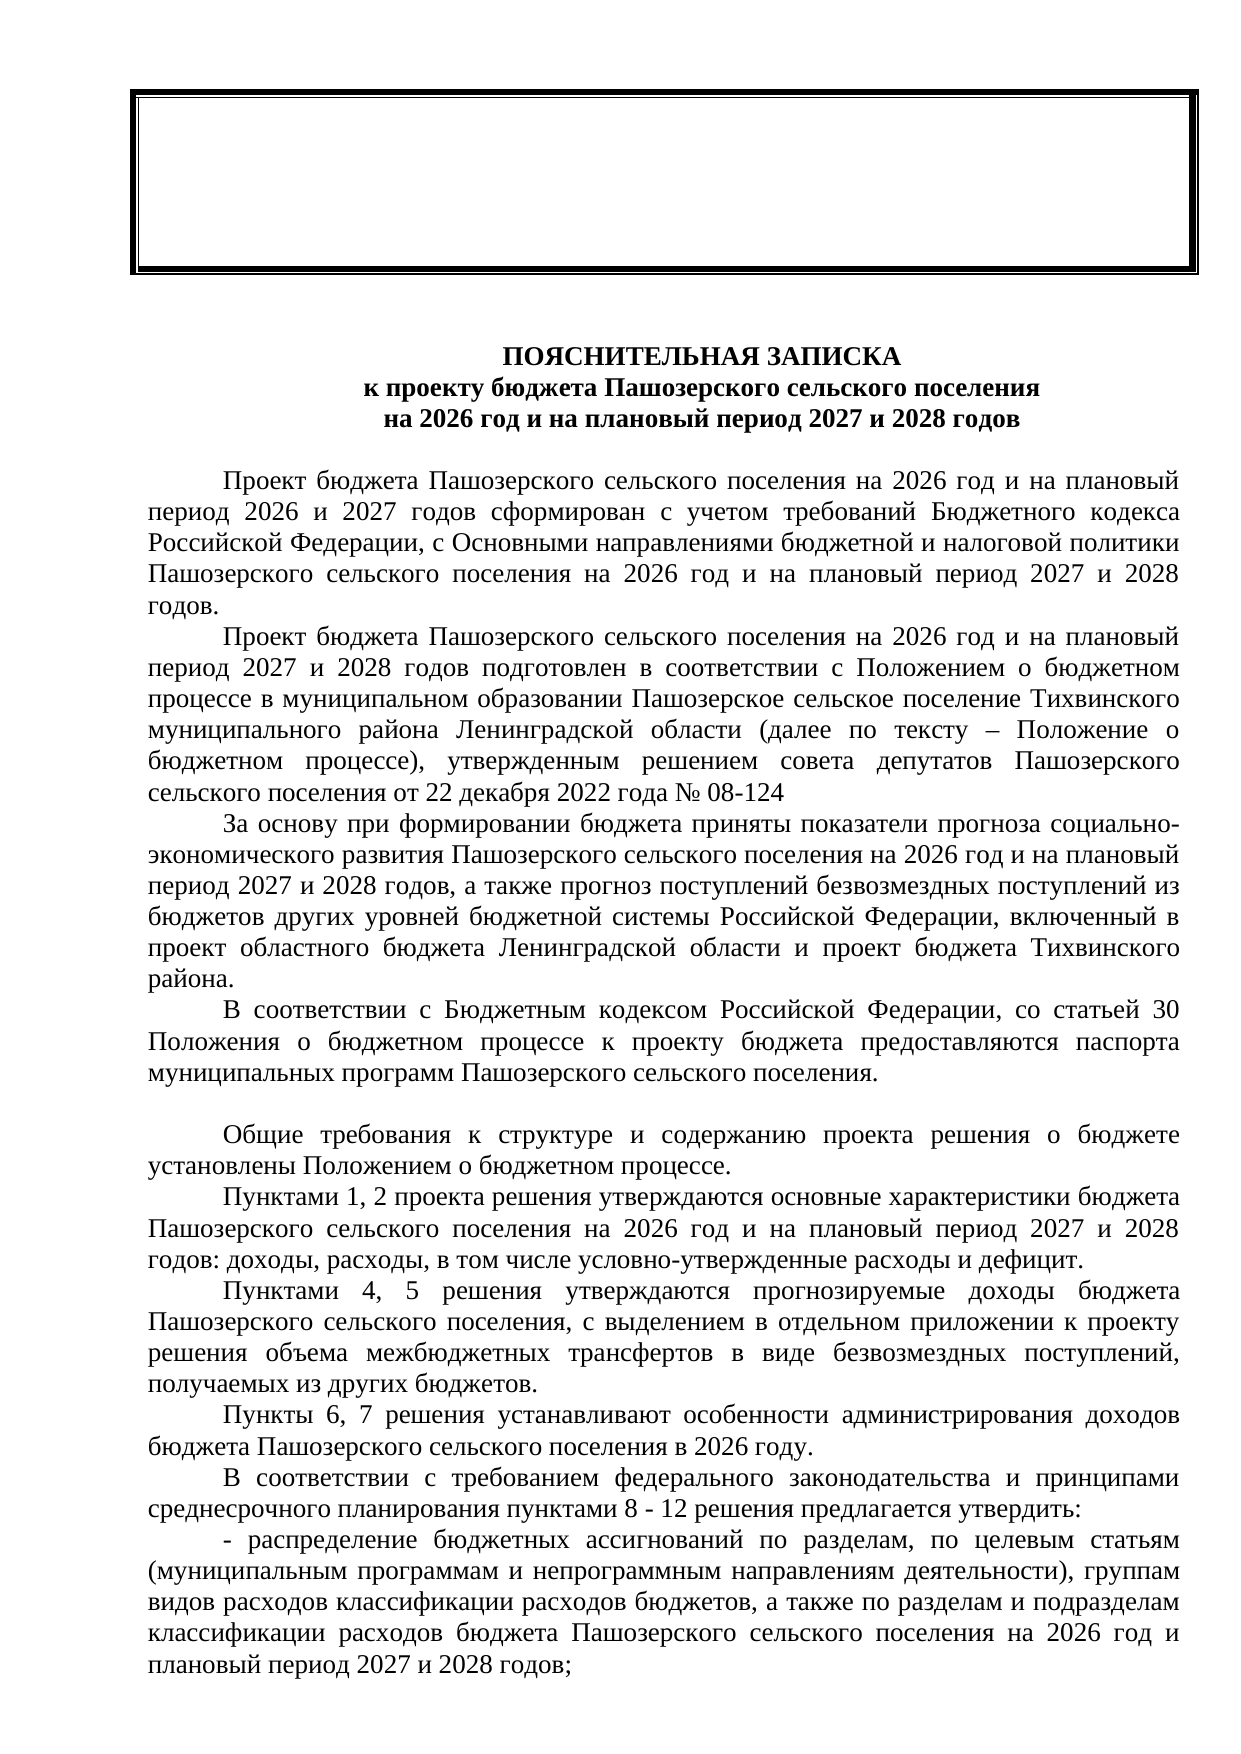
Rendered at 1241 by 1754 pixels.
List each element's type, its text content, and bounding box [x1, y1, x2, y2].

text - распределение бюджетных ассигнований по разделам, по целевым статьям (муниципальным программам и непрограммным направлениям деятельности), группам видов расходов классификации расходов бюджетов, а также по разделам и подразделам классификации расходов бюджета Пашозерского сельского поселения на 2026 год и плановый период 2027 и 2028 годов; [148, 1523, 1181, 1679]
text на 2026 год и на плановый период 2027 и 2028 годов [148, 402, 1181, 433]
text Проект бюджета Пашозерского сельского поселения на 2026 год и на плановый период 2027 и 2028 годов подготовлен в соответствии с Положением о бюджетном процессе в муниципальном образовании Пашозерское сельское поселение Тихвинского муниципального района Ленинградской области (далее по тексту – Положение о бюджетном процессе), утвержденным решением совета депутатов Пашозерского сельского поселения от 22 декабря 2022 года № 08-124 [148, 620, 1181, 807]
text Пунктами 4, 5 решения утверждаются прогнозируемые доходы бюджета Пашозерского сельского поселения, с выделением в отдельном приложении к проекту решения объема межбюджетных трансфертов в виде безвозмездных поступлений, получаемых из других бюджетов. [148, 1274, 1181, 1398]
text В соответствии с Бюджетным кодексом Российской Федерации, со статьей 30 Положения о бюджетном процессе к проекту бюджета предоставляются паспорта муниципальных программ Пашозерского сельского поселения. [148, 994, 1181, 1087]
text Общие требования к структуре и содержанию проекта решения о бюджете установлены Положением о бюджетном процессе. [148, 1118, 1181, 1181]
text В соответствии с требованием федерального законодательства и принципами среднесрочного планирования пунктами 8 - 12 решения предлагается утвердить: [148, 1461, 1181, 1523]
text Пунктами 1, 2 проекта решения утверждаются основные характеристики бюджета Пашозерского сельского поселения на 2026 год и на плановый период 2027 и 2028 годов: доходы, расходы, в том числе условно-утвержденные расходы и дефицит. [148, 1181, 1181, 1274]
text Проект бюджета Пашозерского сельского поселения на 2026 год и на плановый период 2026 и 2027 годов сформирован с учетом требований Бюджетного кодекса Российской Федерации, с Основными направлениями бюджетной и налоговой политики Пашозерского сельского поселения на 2026 год и на плановый период 2027 и 2028 годов. [148, 464, 1181, 620]
text к проекту бюджета Пашозерского сельского поселения [148, 371, 1181, 402]
text За основу при формировании бюджета приняты показатели прогноза социально-экономического развития Пашозерского сельского поселения на 2026 год и на плановый период 2027 и 2028 годов, а также прогноз поступлений безвозмездных поступлений из бюджетов других уровней бюджетной системы Российской Федерации, включенный в проект областного бюджета Ленинградской области и проект бюджета Тихвинского района. [148, 807, 1181, 994]
text ПОЯСНИТЕЛЬНАЯ ЗАПИСКА [148, 339, 1181, 371]
text Пункты 6, 7 решения устанавливают особенности администрирования доходов бюджета Пашозерского сельского поселения в 2026 году. [148, 1398, 1181, 1461]
